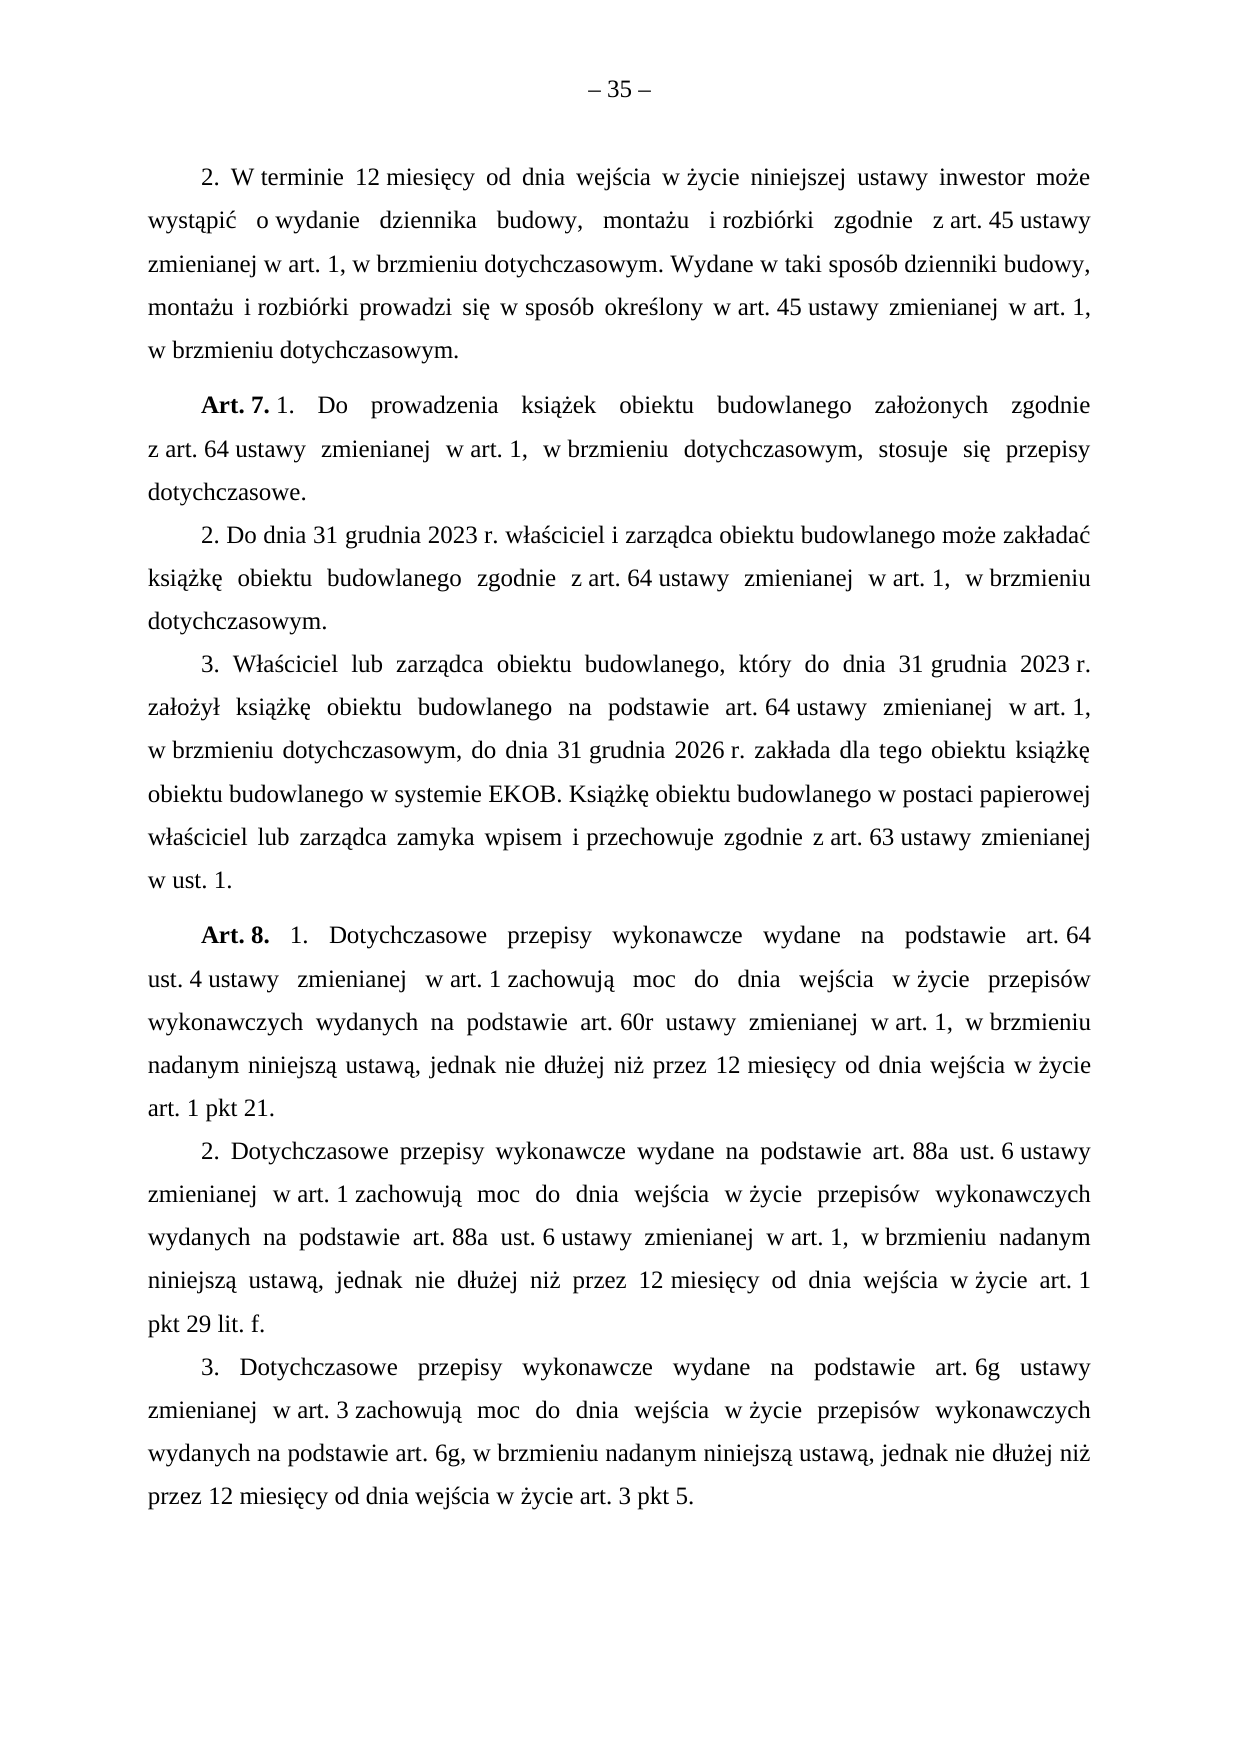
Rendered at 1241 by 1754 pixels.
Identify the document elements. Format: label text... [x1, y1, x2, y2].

text 2. W terminie 12 miesięcy od dnia wejścia w życie niniejszej ustawy inwestor może wystąpić o wydanie dziennika budowy, montażu i rozbiórki zgodnie z art. 45 ustawy zmienianej w art. 1, w brzmieniu dotychczasowym. Wydane w taki sposób dzienniki budowy, montażu i rozbiórki prowadzi się w sposób określony w art. 45 ustawy zmienianej w art. 1, w brzmieniu dotychczasowym. [148, 162, 1091, 364]
text 2. Do dnia 31 grudnia 2023 r. właściciel i zarządca obiektu budowlanego może zakładać książkę obiektu budowlanego zgodnie z art. 64 ustawy zmienianej w art. 1, w brzmieniu dotychczasowym. [148, 520, 1091, 635]
text Art. 7. 1. Do prowadzenia książek obiektu budowlanego założonych zgodnie z art. 64 ustawy zmienianej w art. 1, w brzmieniu dotychczasowym, stosuje się przepisy dotychczasowe. [148, 391, 1091, 506]
text 2. Dotychczasowe przepisy wykonawcze wydane na podstawie art. 88a ust. 6 ustawy zmienianej w art. 1 zachowują moc do dnia wejścia w życie przepisów wykonawczych wydanych na podstawie art. 88a ust. 6 ustawy zmienianej w art. 1, w brzmieniu nadanym niniejszą ustawą, jednak nie dłużej niż przez 12 miesięcy od dnia wejścia w życie art. 1 pkt 29 lit. f. [148, 1136, 1091, 1337]
text 3. Dotychczasowe przepisy wykonawcze wydane na podstawie art. 6g ustawy zmienianej w art. 3 zachowują moc do dnia wejścia w życie przepisów wykonawczych wydanych na podstawie art. 6g, w brzmieniu nadanym niniejszą ustawą, jednak nie dłużej niż przez 12 miesięcy od dnia wejścia w życie art. 3 pkt 5. [148, 1352, 1091, 1510]
text Art. 8. 1. Dotychczasowe przepisy wykonawcze wydane na podstawie art. 64 ust. 4 ustawy zmienianej w art. 1 zachowują moc do dnia wejścia w życie przepisów wykonawczych wydanych na podstawie art. 60r ustawy zmienianej w art. 1, w brzmieniu nadanym niniejszą ustawą, jednak nie dłużej niż przez 12 miesięcy od dnia wejścia w życie art. 1 pkt 21. [148, 921, 1091, 1122]
text 3. Właściciel lub zarządca obiektu budowlanego, który do dnia 31 grudnia 2023 r. założył książkę obiektu budowlanego na podstawie art. 64 ustawy zmienianej w art. 1, w brzmieniu dotychczasowym, do dnia 31 grudnia 2026 r. zakłada dla tego obiektu książkę obiektu budowlanego w systemie EKOB. Książkę obiektu budowlanego w postaci papierowej właściciel lub zarządca zamyka wpisem i przechowuje zgodnie z art. 63 ustawy zmienianej w ust. 1. [148, 649, 1091, 894]
